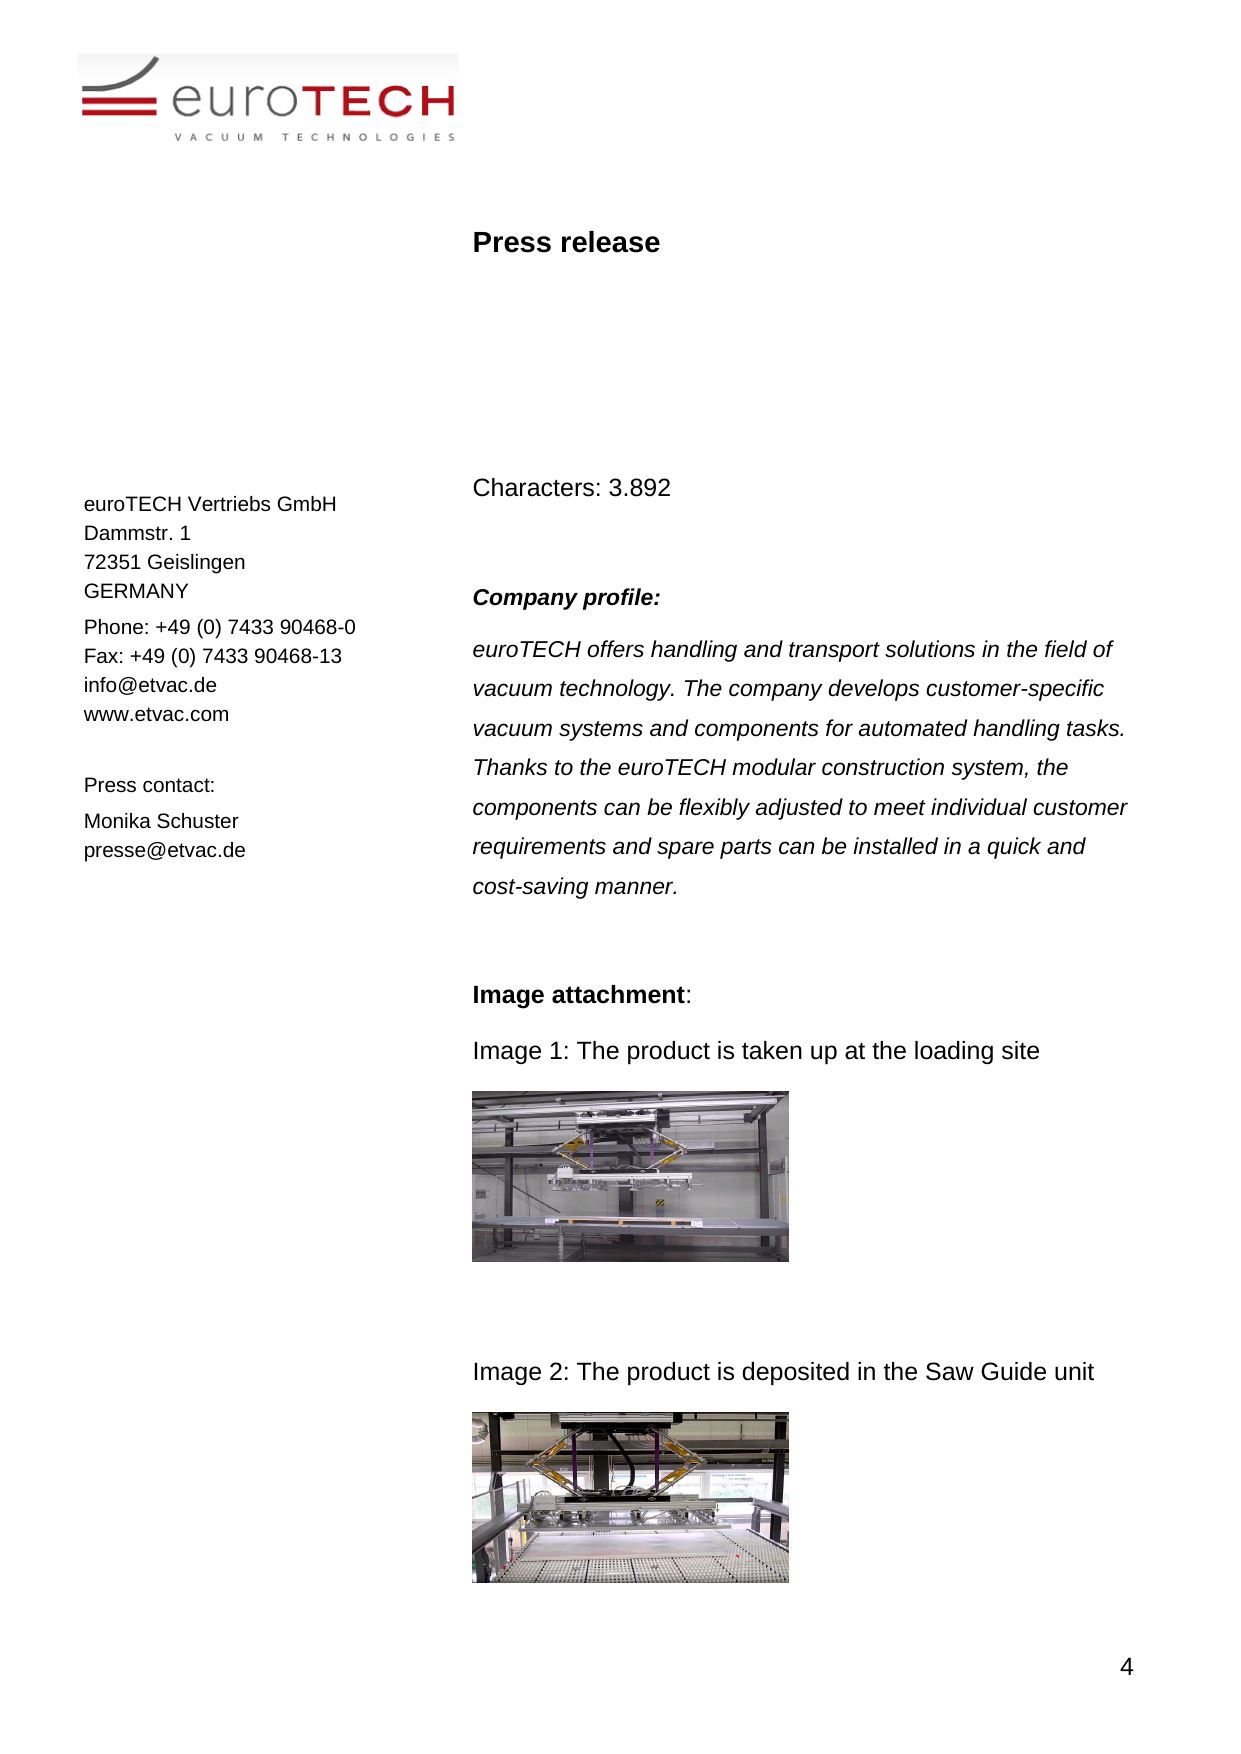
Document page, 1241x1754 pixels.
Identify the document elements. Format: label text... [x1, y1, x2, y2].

text Characters: 3.892 [472, 472, 1138, 501]
text Image 2: The product is deposited in the Saw Guide unit [472, 1357, 1138, 1386]
picture [472, 1412, 789, 1583]
picture [8, 19, 475, 161]
picture [472, 1091, 789, 1262]
text euroTECH offers handling and transport solutions in the field of vacuum technology. The company develops customer-specific vacuum systems and components for automated handling tasks. Thanks to the euroTECH modular construction system, the components can be flexibly adjusted to meet individual customer requirements and spare parts can be installed in a quick and cost-saving manner. [472, 636, 1134, 899]
text Image attachment: [472, 980, 1138, 1009]
text Image 1: The product is taken up at the loading site [472, 1036, 1138, 1064]
subtitle Company profile: [472, 584, 1138, 610]
